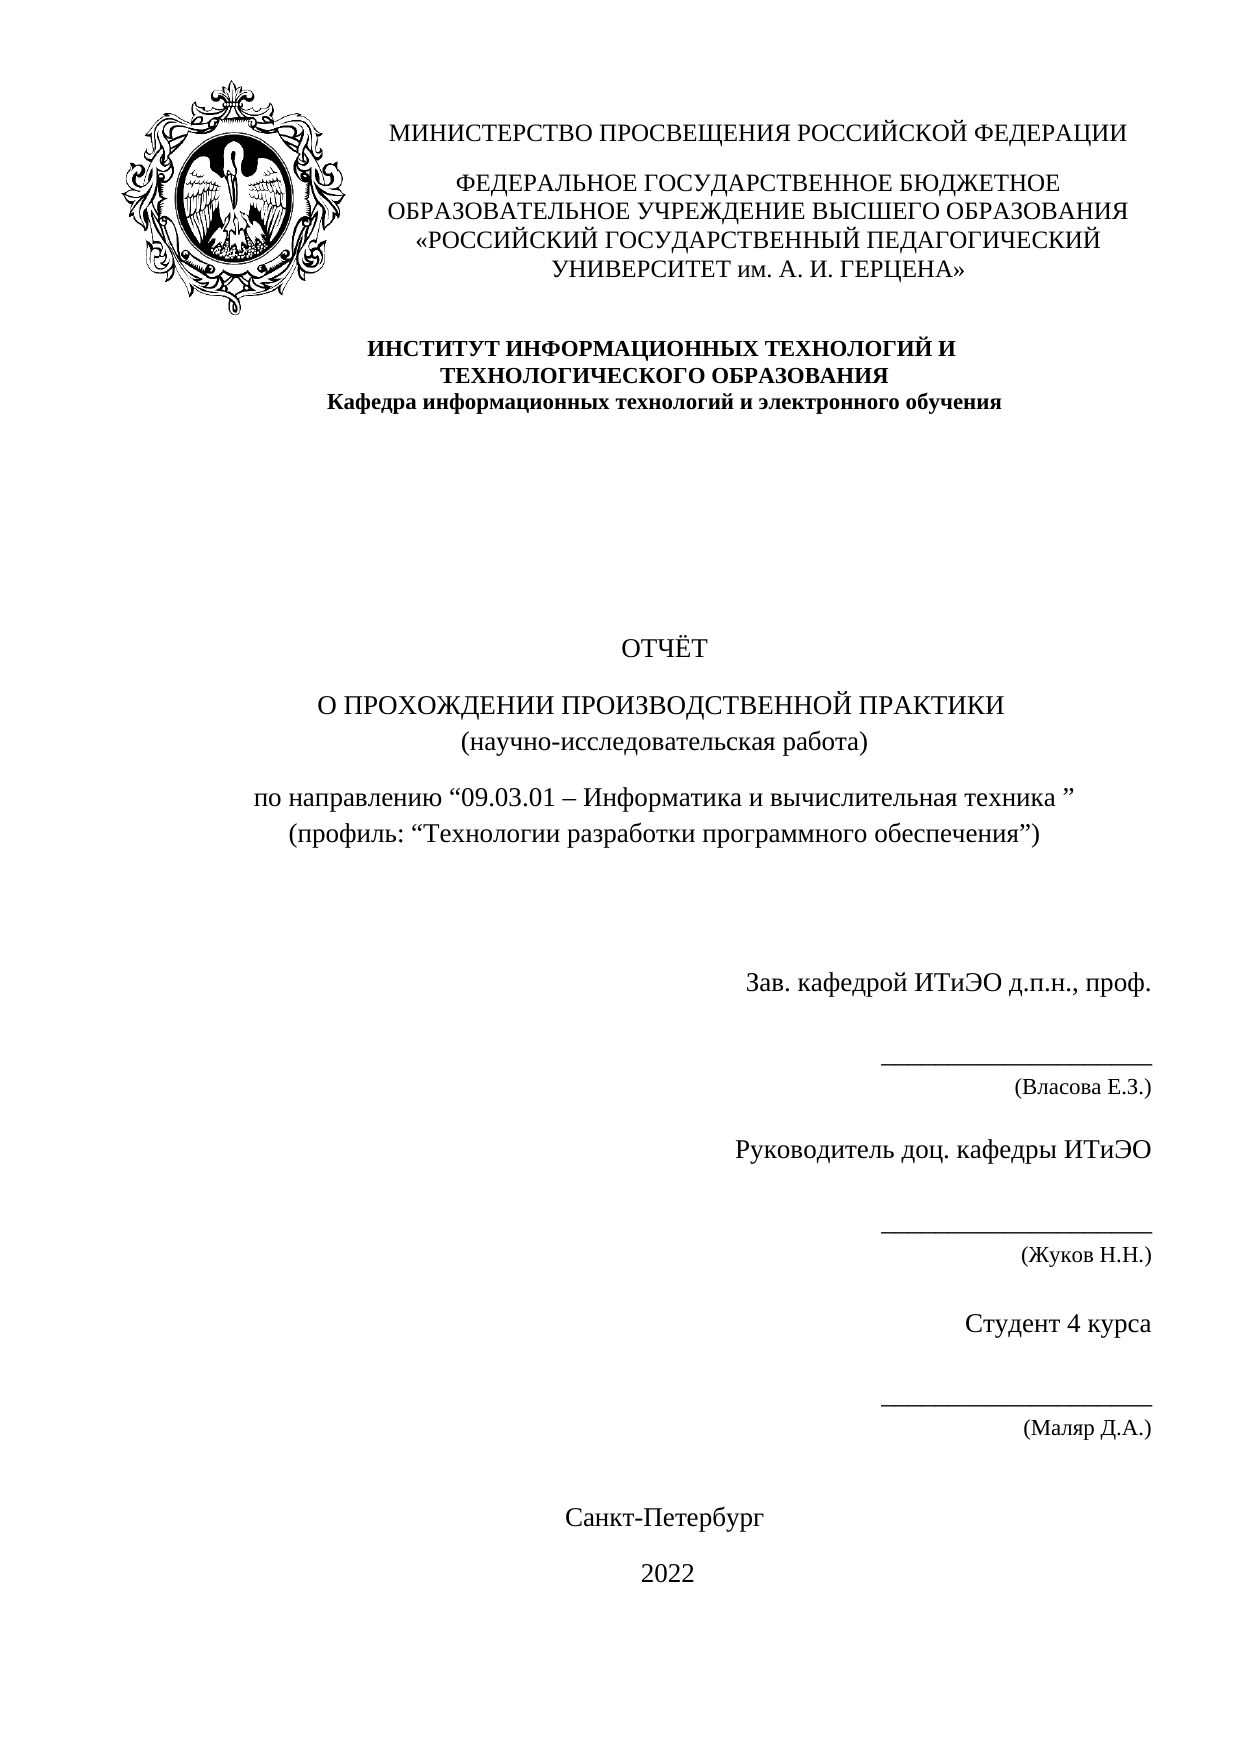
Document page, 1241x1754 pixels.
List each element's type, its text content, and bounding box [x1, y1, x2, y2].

text Зав. кафедрой ИТиЭО д.п.н., проф. [177, 966, 1152, 997]
text ИНСТИТУТ ИНФОРМАЦИОННЫХ ТЕХНОЛОГИЙ И ТЕХНОЛОГИЧЕСКОГО ОБРАЗОВАНИЯ [177, 336, 1152, 388]
text ____________________ [177, 1378, 1152, 1409]
text ____________________ [177, 1037, 1152, 1069]
text ОТЧЁТ [177, 633, 1152, 664]
text Санкт-Петербург [177, 1501, 1152, 1532]
text 2022 [177, 1557, 1152, 1588]
text Руководитель доц. кафедры ИТиЭО [177, 1134, 1152, 1165]
text (профиль: “Технологии разработки программного обеспечения”) [177, 817, 1152, 848]
text по направлению “09.03.01 – Информатика и вычислительная техника ” [177, 781, 1152, 813]
text МИНИСТЕРСТВО ПРОСВЕЩЕНИЯ РОССИЙСКОЙ ФЕДЕРАЦИИ [346, 118, 1152, 147]
text (Власова Е.З.) [177, 1073, 1152, 1099]
text ФЕДЕРАЛЬНОЕ ГОСУДАРСТВЕННОЕ БЮДЖЕТНОЕ ОБРАЗОВАТЕЛЬНОЕ УЧРЕЖДЕНИЕ ВЫСШЕГО ОБРАЗОВАНИЯ «РОССИЙСКИЙ ГОСУДАРСТВЕННЫЙ ПЕДАГОГИЧЕСКИЙ УНИВЕРСИТЕТ им. А. И. ГЕРЦЕНА» [346, 168, 1152, 283]
text О ПРОХОЖДЕНИИ ПРОИЗВОДСТВЕННОЙ ПРАКТИКИ (научно-исследовательская работа) [177, 689, 1152, 756]
text ____________________ [177, 1205, 1152, 1236]
text Кафедра информационных технологий и электронного обучения [177, 388, 1152, 414]
text Студент 4 курса [177, 1307, 1152, 1338]
picture [120, 80, 346, 315]
text (Маляр Д.А.) [177, 1414, 1152, 1440]
text (Жуков Н.Н.) [177, 1241, 1152, 1267]
